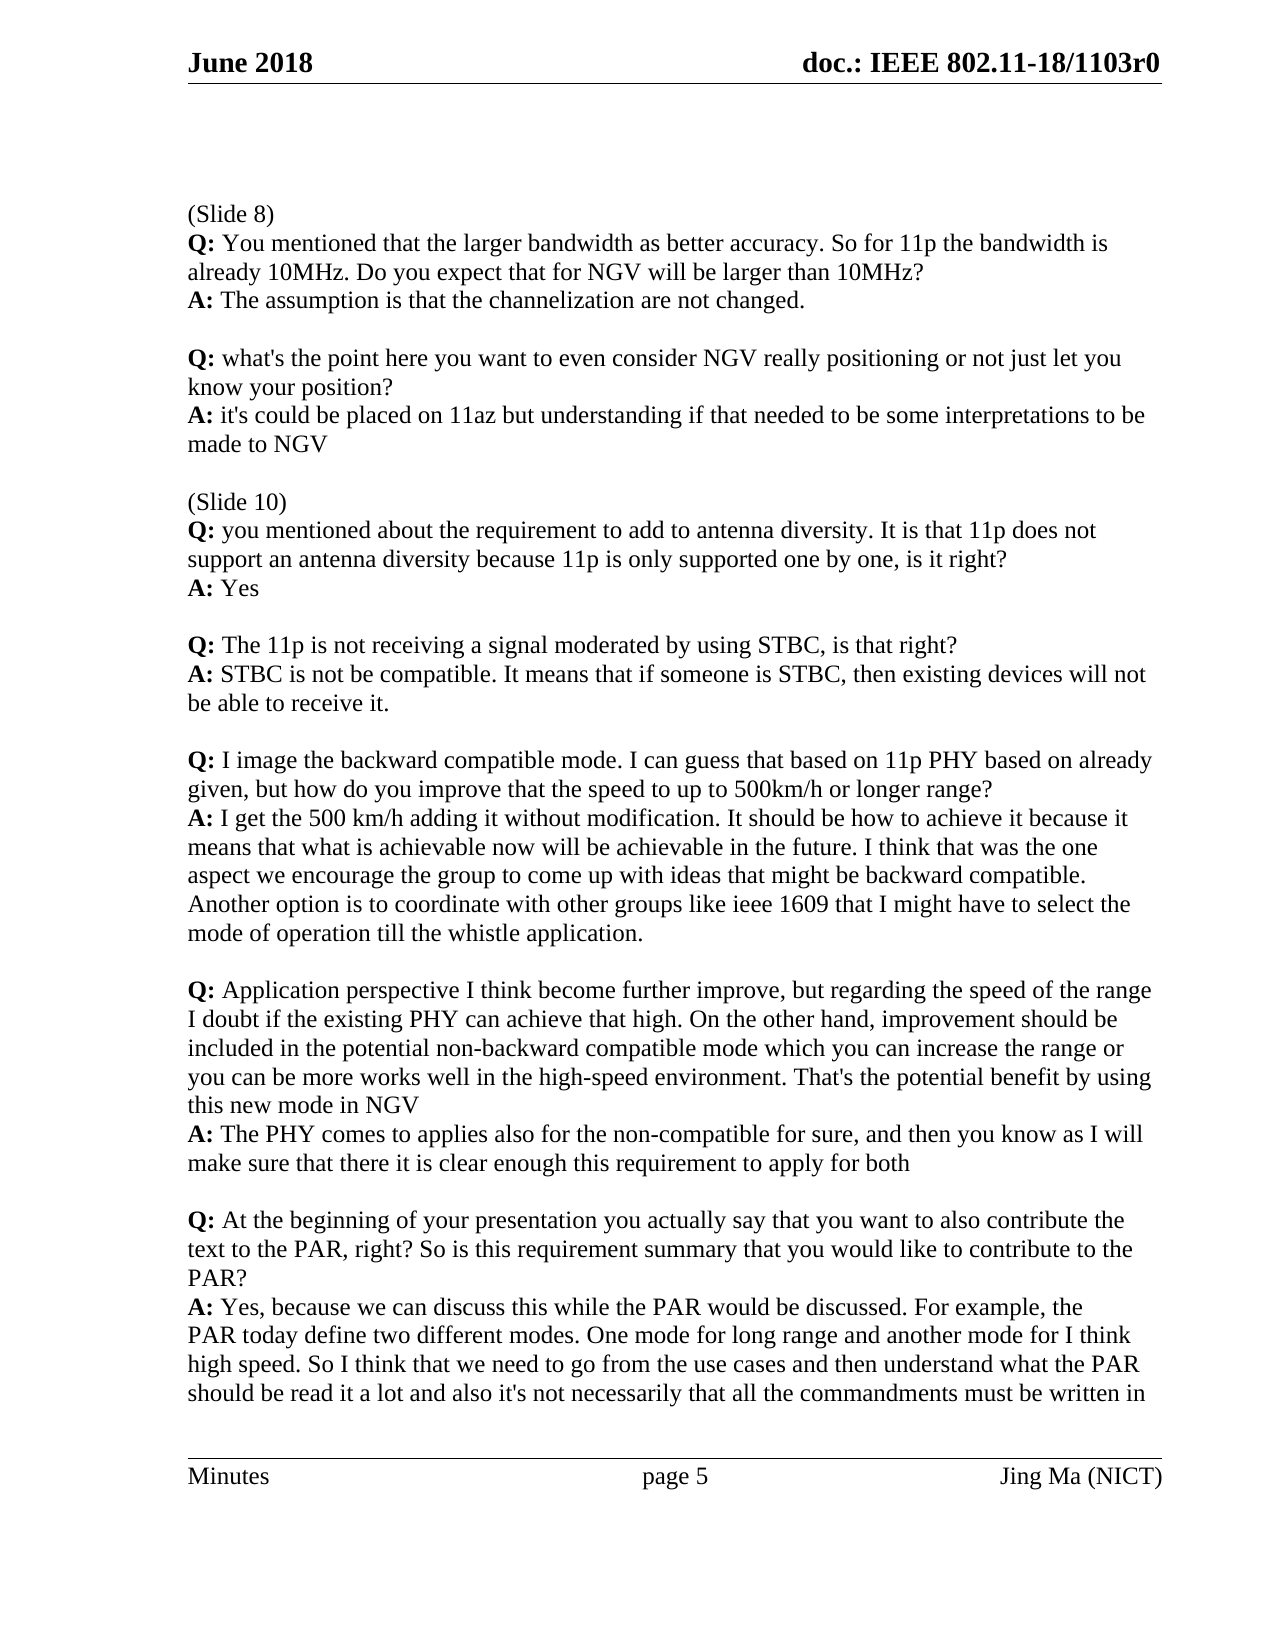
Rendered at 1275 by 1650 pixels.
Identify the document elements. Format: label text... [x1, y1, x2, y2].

text Q: The 11p is not receiving a signal moderated by using STBC, is that right? [187, 631, 1162, 659]
text Q: you mentioned about the requirement to add to antenna diversity. It is that 11p does not support an antenna diversity because 11p is only supported one by one, is it right? [187, 516, 1162, 573]
text A: Yes [187, 573, 1162, 602]
text A: The PHY comes to applies also for the non-compatible for sure, and then you know as I will make sure that there it is clear enough this requirement to apply for both [187, 1119, 1162, 1177]
text Q: Application perspective I think become further improve, but regarding the speed of the range [187, 976, 1162, 1004]
text A: STBC is not be compatible. It means that if someone is STBC, then existing devices will not be able to receive it. [187, 659, 1162, 717]
text Q: I image the backward compatible mode. I can guess that based on 11p PHY based on already given, but how do you improve that the speed to up to 500km/h or longer range? [187, 746, 1162, 803]
text (Slide 10) [187, 487, 1162, 516]
text (Slide 8) [187, 199, 1162, 228]
text A: I get the 500 km/h adding it without modification. It should be how to achieve it because it means that what is achievable now will be achievable in the future. I think that was the one aspect we encourage the group to come up with ideas that might be backward compatible. Another option is to coordinate with other groups like ieee 1609 that I might have to select the mode of operation till the whistle application. [187, 803, 1162, 947]
text A: The assumption is that the channelization are not changed. [187, 286, 1162, 314]
text A: it's could be placed on 11az but understanding if that needed to be some interpretations to be made to NGV [187, 401, 1162, 458]
text Q: At the beginning of your presentation you actually say that you want to also contribute the text to the PAR, right? So is this requirement summary that you would like to contribute to the PAR? [187, 1206, 1162, 1292]
text I doubt if the existing PHY can achieve that high. On the other hand, improvement should be included in the potential non-backward compatible mode which you can increase the range or you can be more works well in the high-speed environment. That's the potential benefit by using this new mode in NGV [187, 1004, 1162, 1119]
text Q: You mentioned that the larger bandwidth as better accuracy. So for 11p the bandwidth is already 10MHz. Do you expect that for NGV will be larger than 10MHz? [187, 228, 1162, 286]
text Q: what's the point here you want to even consider NGV really positioning or not just let you know your position? [187, 343, 1162, 401]
text A: Yes, because we can discuss this while the PAR would be discussed. For example, the [187, 1292, 1162, 1321]
